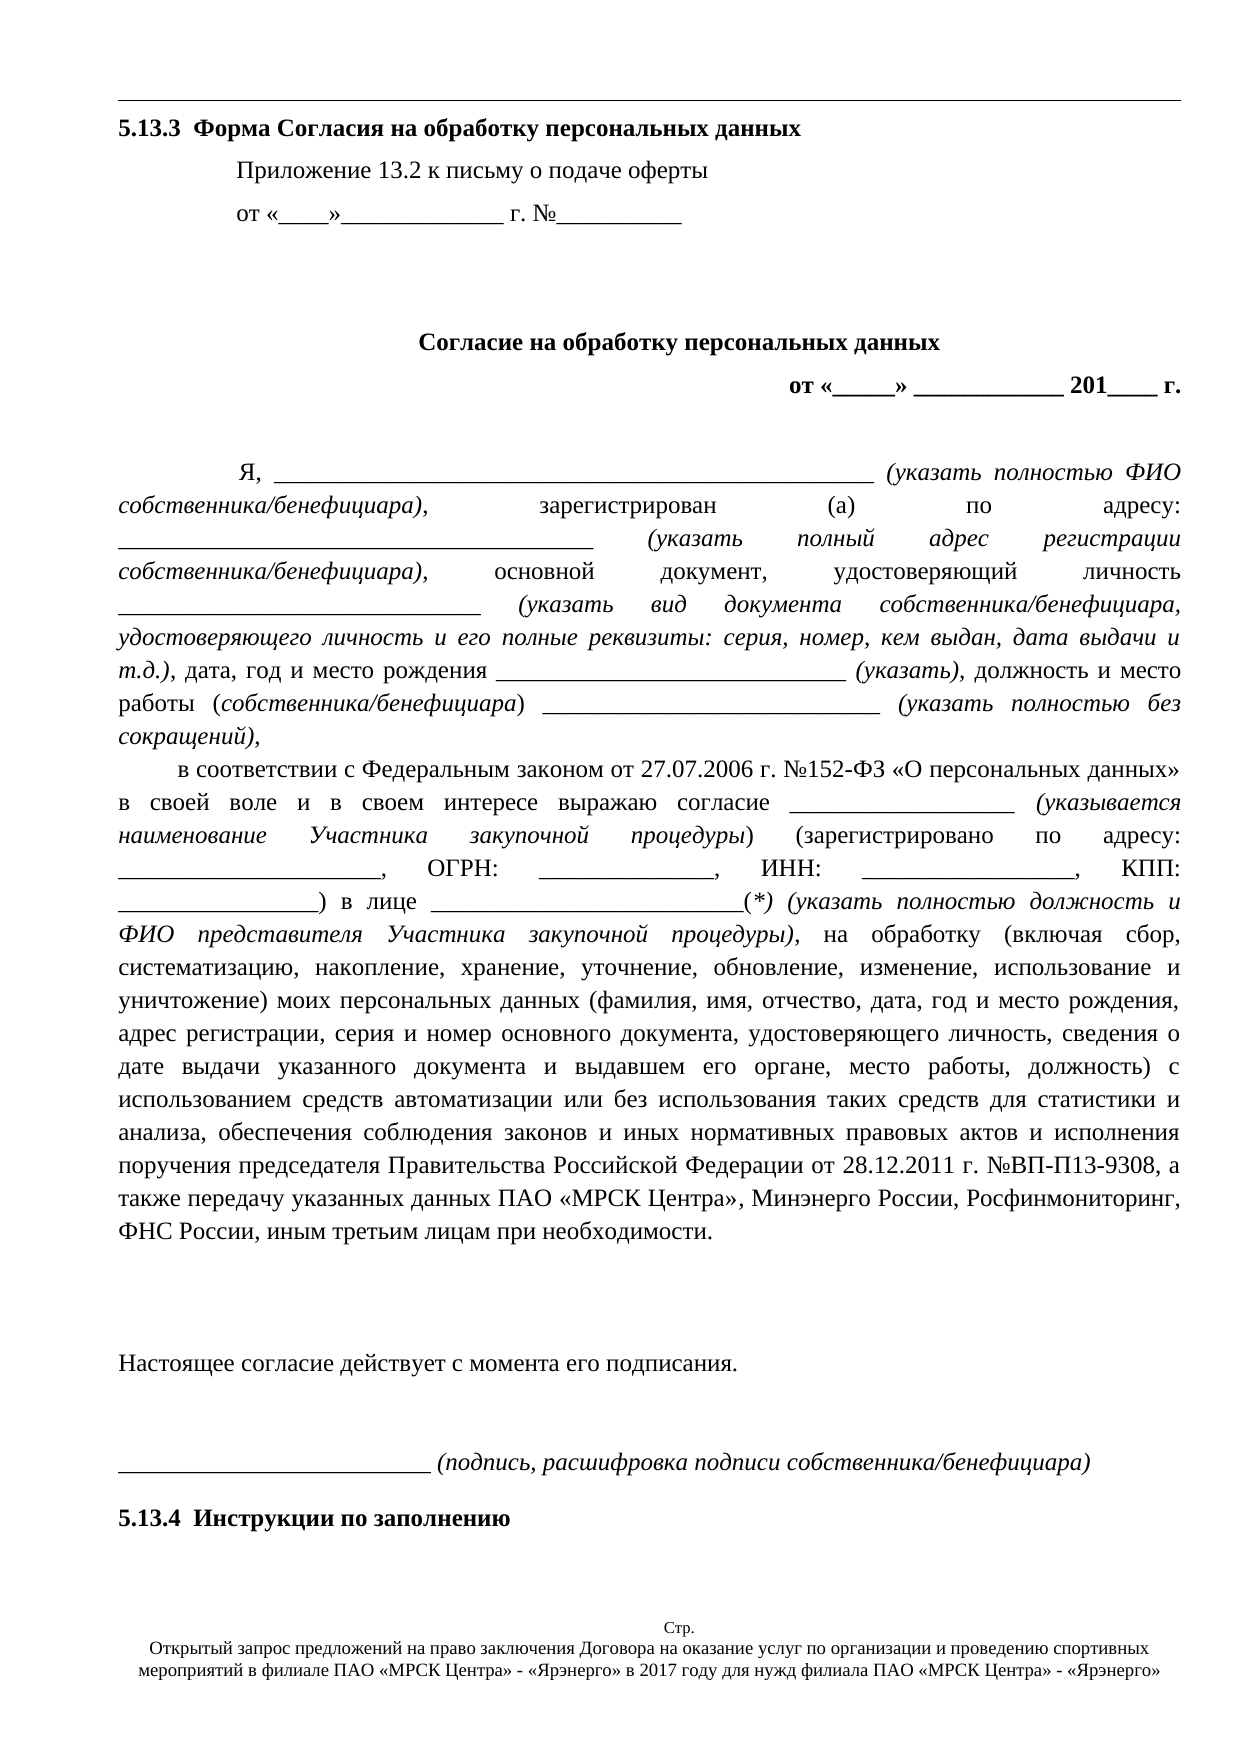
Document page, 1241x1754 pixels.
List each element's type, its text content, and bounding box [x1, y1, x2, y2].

text Настоящее согласие действует с момента его подписания. [118, 1348, 1181, 1377]
text _________________________ (подпись, расшифровка подписи собственника/бенефициара) [118, 1447, 1181, 1476]
subtitle Инструкции по заполнению [118, 1503, 1181, 1532]
text Приложение 13.2 к письму о подаче оферты от «____»_____________ г. №__________ [236, 155, 1181, 227]
subtitle Форма Согласия на обработку персональных данных [118, 113, 1181, 142]
text от «_____» ____________ 201____ г. [118, 370, 1181, 399]
text в соответствии с Федеральным законом от 27.07.2006 г. №152-ФЗ «О персональных данных» в своей воле и в своем интересе выражаю согласие __________________ (указывается наименование Участника закупочной процедуры) (зарегистрировано по адресу: _____________________, ОГРН: ______________, ИНН: _________________, КПП: ________________) в лице _________________________(*) (указать полностью должность и ФИО представителя Участника закупочной процедуры), на обработку (включая сбор, систематизацию, накопление, хранение, уточнение, обновление, изменение, использование и уничтожение) моих персональных данных (фамилия, имя, отчество, дата, год и место рождения, адрес регистрации, серия и номер основного документа, удостоверяющего личность, сведения о дате выдачи указанного документа и выдавшем его органе, место работы, должность) с использованием средств автоматизации или без использования таких средств для статистики и анализа, обеспечения соблюдения законов и иных нормативных правовых актов и исполнения поручения председателя Правительства Российской Федерации от 28.12.2011 г. №ВП-П13-9308, а также передачу указанных данных ПАО «МРСК Центра», Минэнерго России, Росфинмониторинг, ФНС России, иным третьим лицам при необходимости. [118, 754, 1181, 1245]
text Согласие на обработку персональных данных [118, 327, 1181, 356]
text Я, ________________________________________________ (указать полностью ФИО собственника/бенефициара), зарегистрирован (а) по адресу: ______________________________________ (указать полный адрес регистрации собственника/бенефициара), основной документ, удостоверяющий личность _____________________________ (указать вид документа собственника/бенефициара, удостоверяющего личность и его полные реквизиты: серия, номер, кем выдан, дата выдачи и т.д.), дата, год и место рождения ____________________________ (указать), должность и место работы (собственника/бенефициара) ___________________________ (указать полностью без сокращений), [118, 457, 1181, 749]
